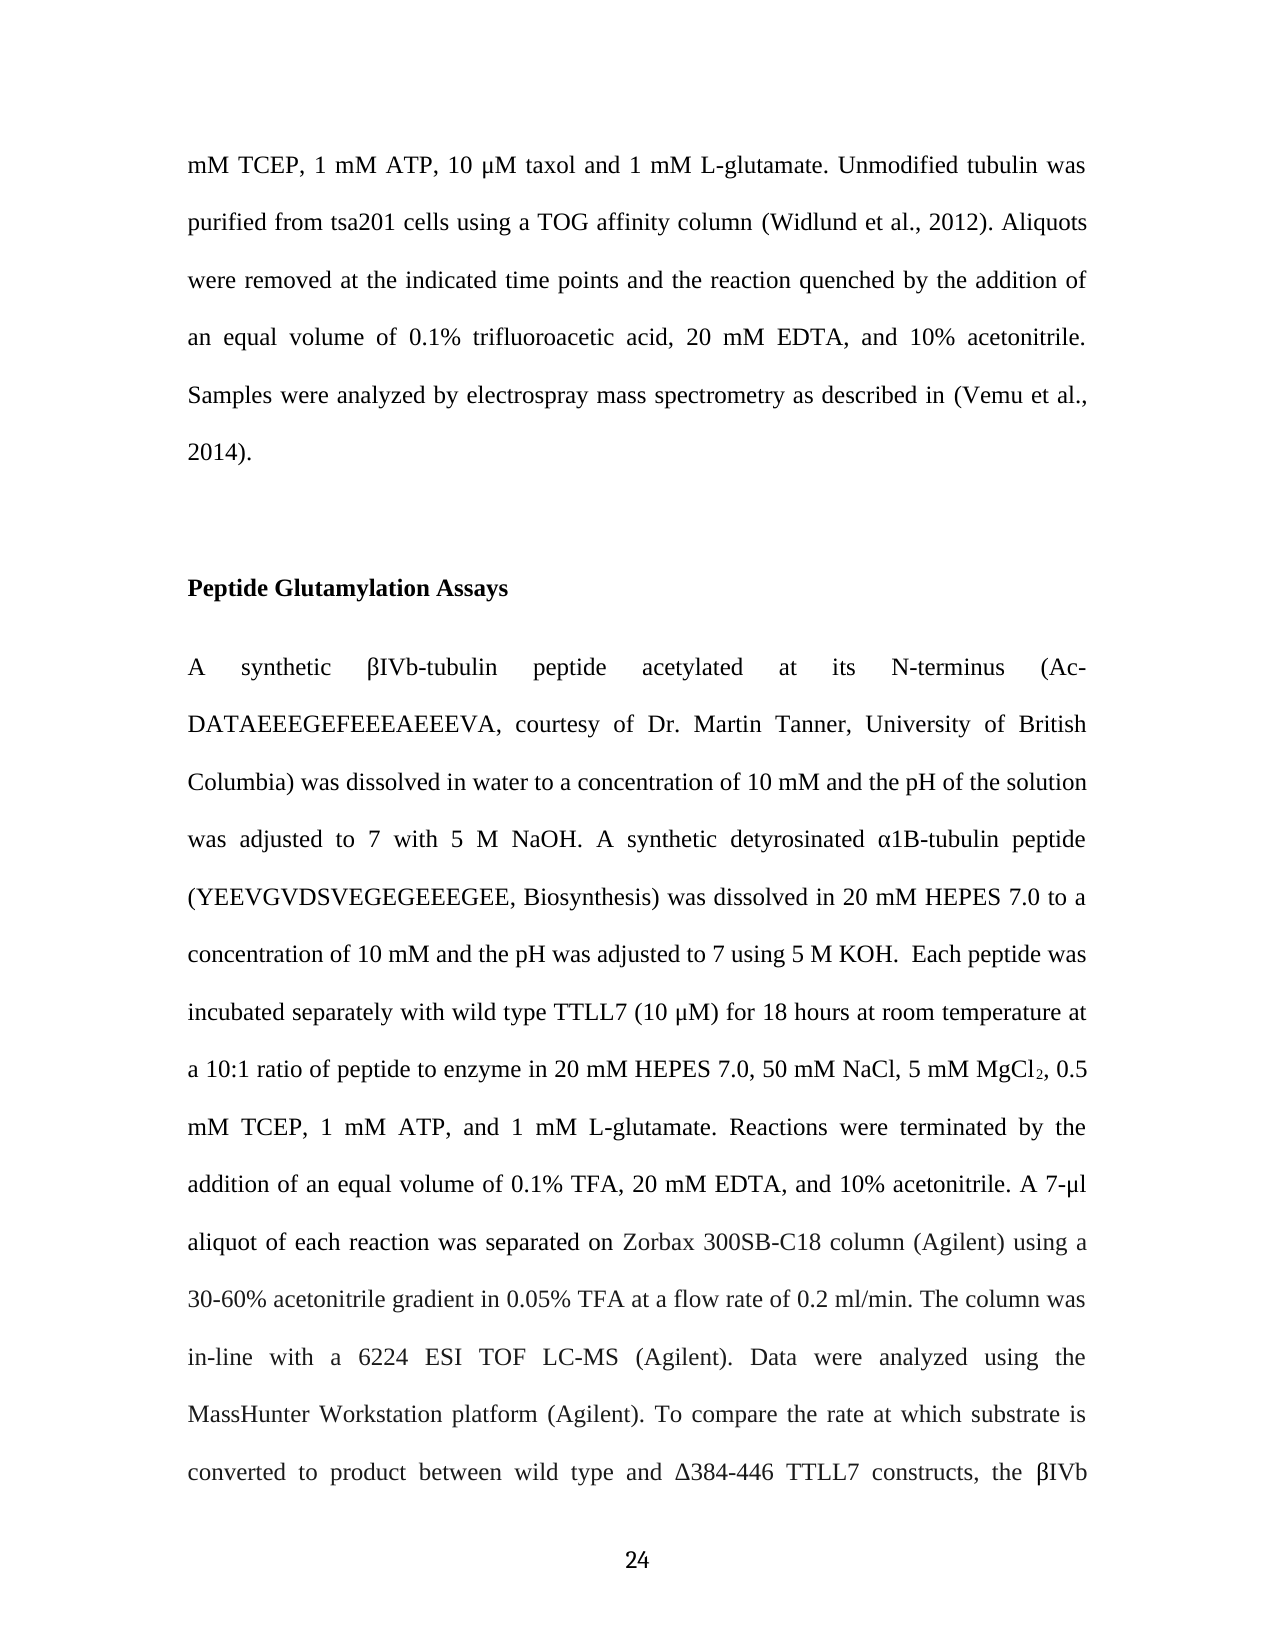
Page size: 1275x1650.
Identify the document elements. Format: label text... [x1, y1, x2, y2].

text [187, 652, 1087, 1485]
text Peptide Glutamylation Assays [187, 573, 1087, 602]
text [187, 150, 1087, 466]
